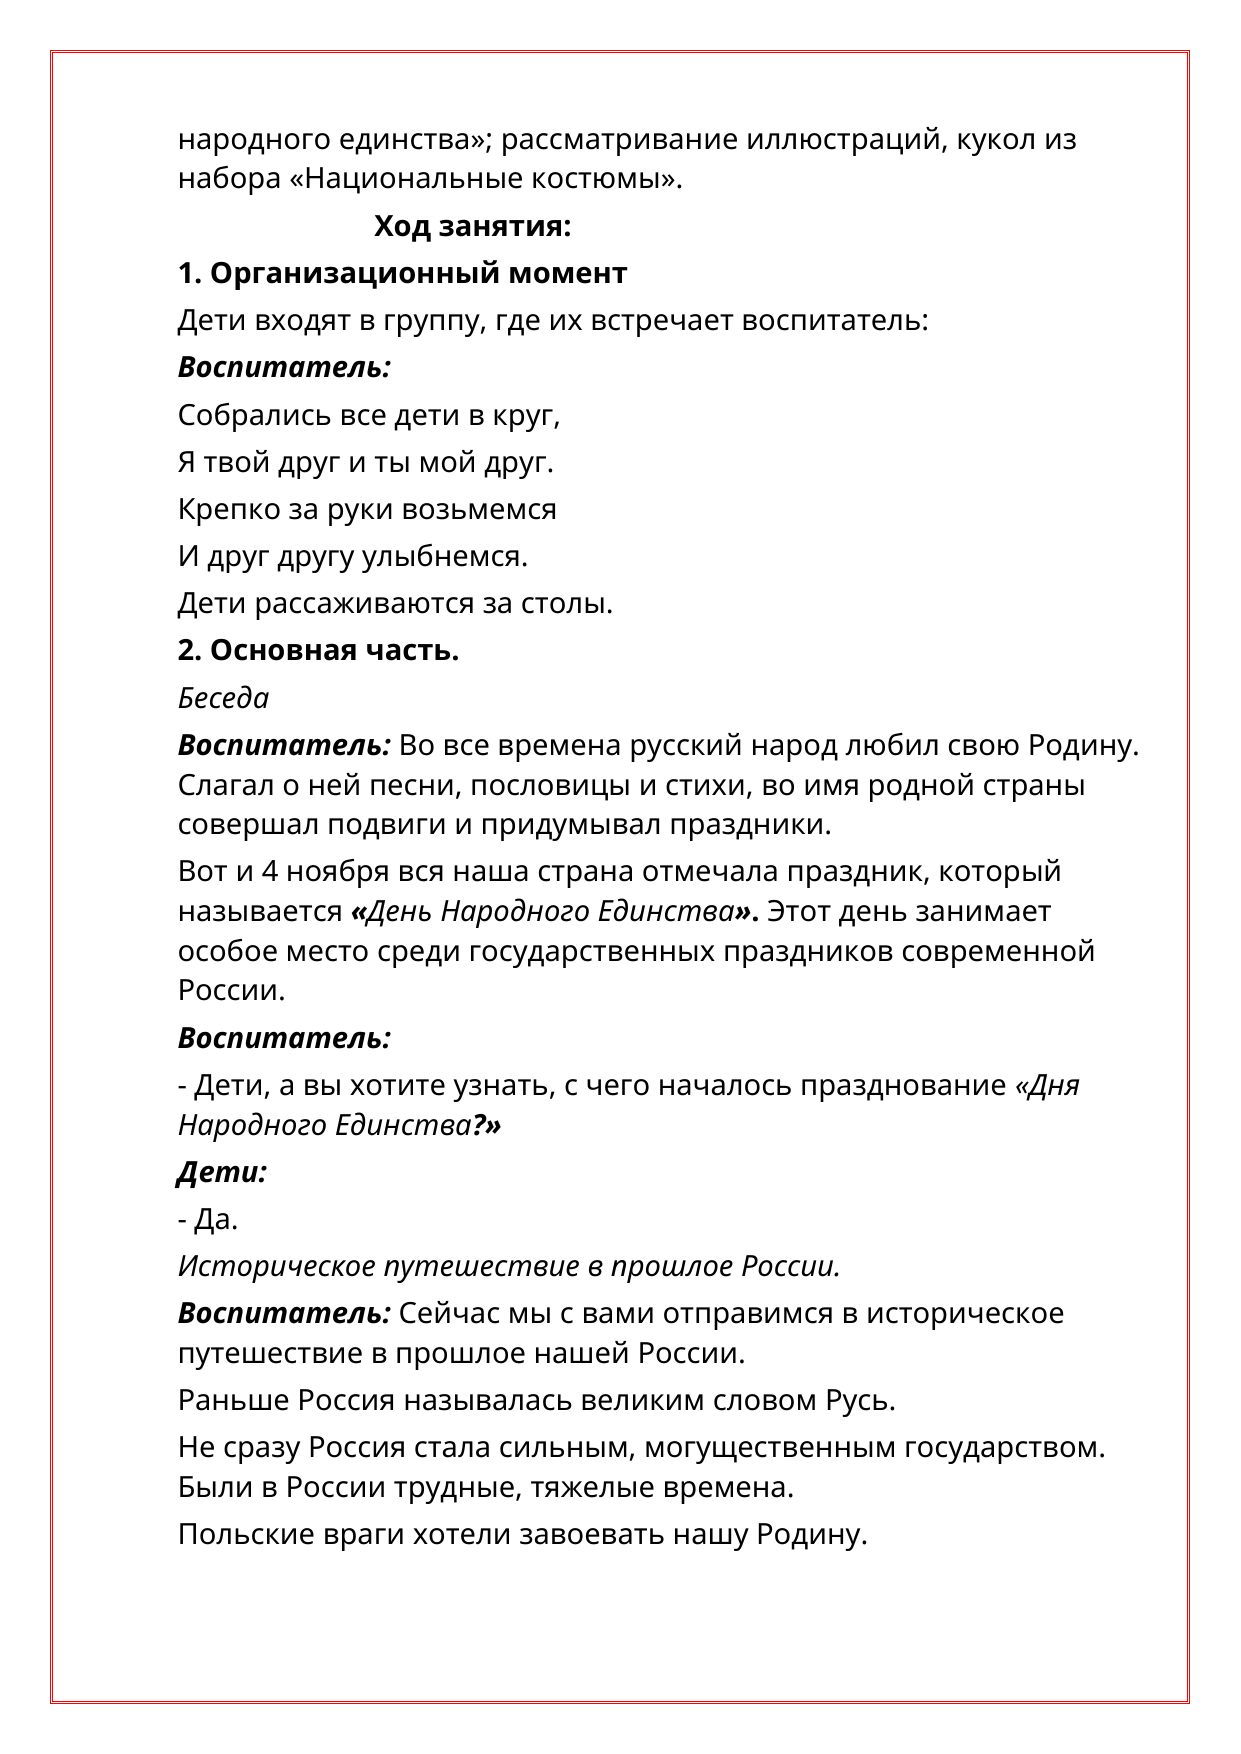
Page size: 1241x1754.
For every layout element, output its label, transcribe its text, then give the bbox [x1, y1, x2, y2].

text Вот и 4 ноября вся наша страна отмечала праздник, который называется «День Народного Единства». Этот день занимает особое место среди государственных праздников современной России. [177, 851, 1152, 1009]
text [177, 118, 1152, 197]
text Дети входят в группу, где их встречает воспитатель: [177, 299, 1152, 339]
text Воспитатель: Во все времена русский народ любил свою Родину. Слагал о ней песни, пословицы и стихи, во имя родной страны совершал подвиги и придумывал праздники. [177, 724, 1152, 843]
text Дети рассаживаются за столы. [177, 582, 1152, 622]
text 1. Организационный момент [177, 252, 1152, 292]
text Беседа [177, 677, 1152, 717]
text Польские враги хотели завоевать нашу Родину. [177, 1513, 1152, 1553]
text Собрались все дети в круг, [177, 394, 1152, 433]
text Крепко за руки возьмемся [177, 488, 1152, 528]
text - Да. [177, 1198, 1152, 1238]
text И друг другу улыбнемся. [177, 535, 1152, 575]
text Воспитатель: [177, 347, 1152, 386]
text Воспитатель: [177, 1017, 1152, 1057]
text - Дети, а вы хотите узнать, с чего началось празднование «Дня Народного Единства?» [177, 1064, 1152, 1143]
text Раньше Россия называлась великим словом Русь. [177, 1379, 1152, 1419]
text Ход занятия: [177, 205, 1152, 245]
text 2. Основная часть. [177, 630, 1152, 669]
text Дети: [177, 1151, 1152, 1191]
text Я твой друг и ты мой друг. [177, 441, 1152, 481]
text Не сразу Россия стала сильным, могущественным государством. Были в России трудные, тяжелые времена. [177, 1427, 1152, 1506]
text Историческое путешествие в прошлое России. [177, 1245, 1152, 1285]
text Воспитатель: Сейчас мы с вами отправимся в историческое путешествие в прошлое нашей России. [177, 1292, 1152, 1372]
